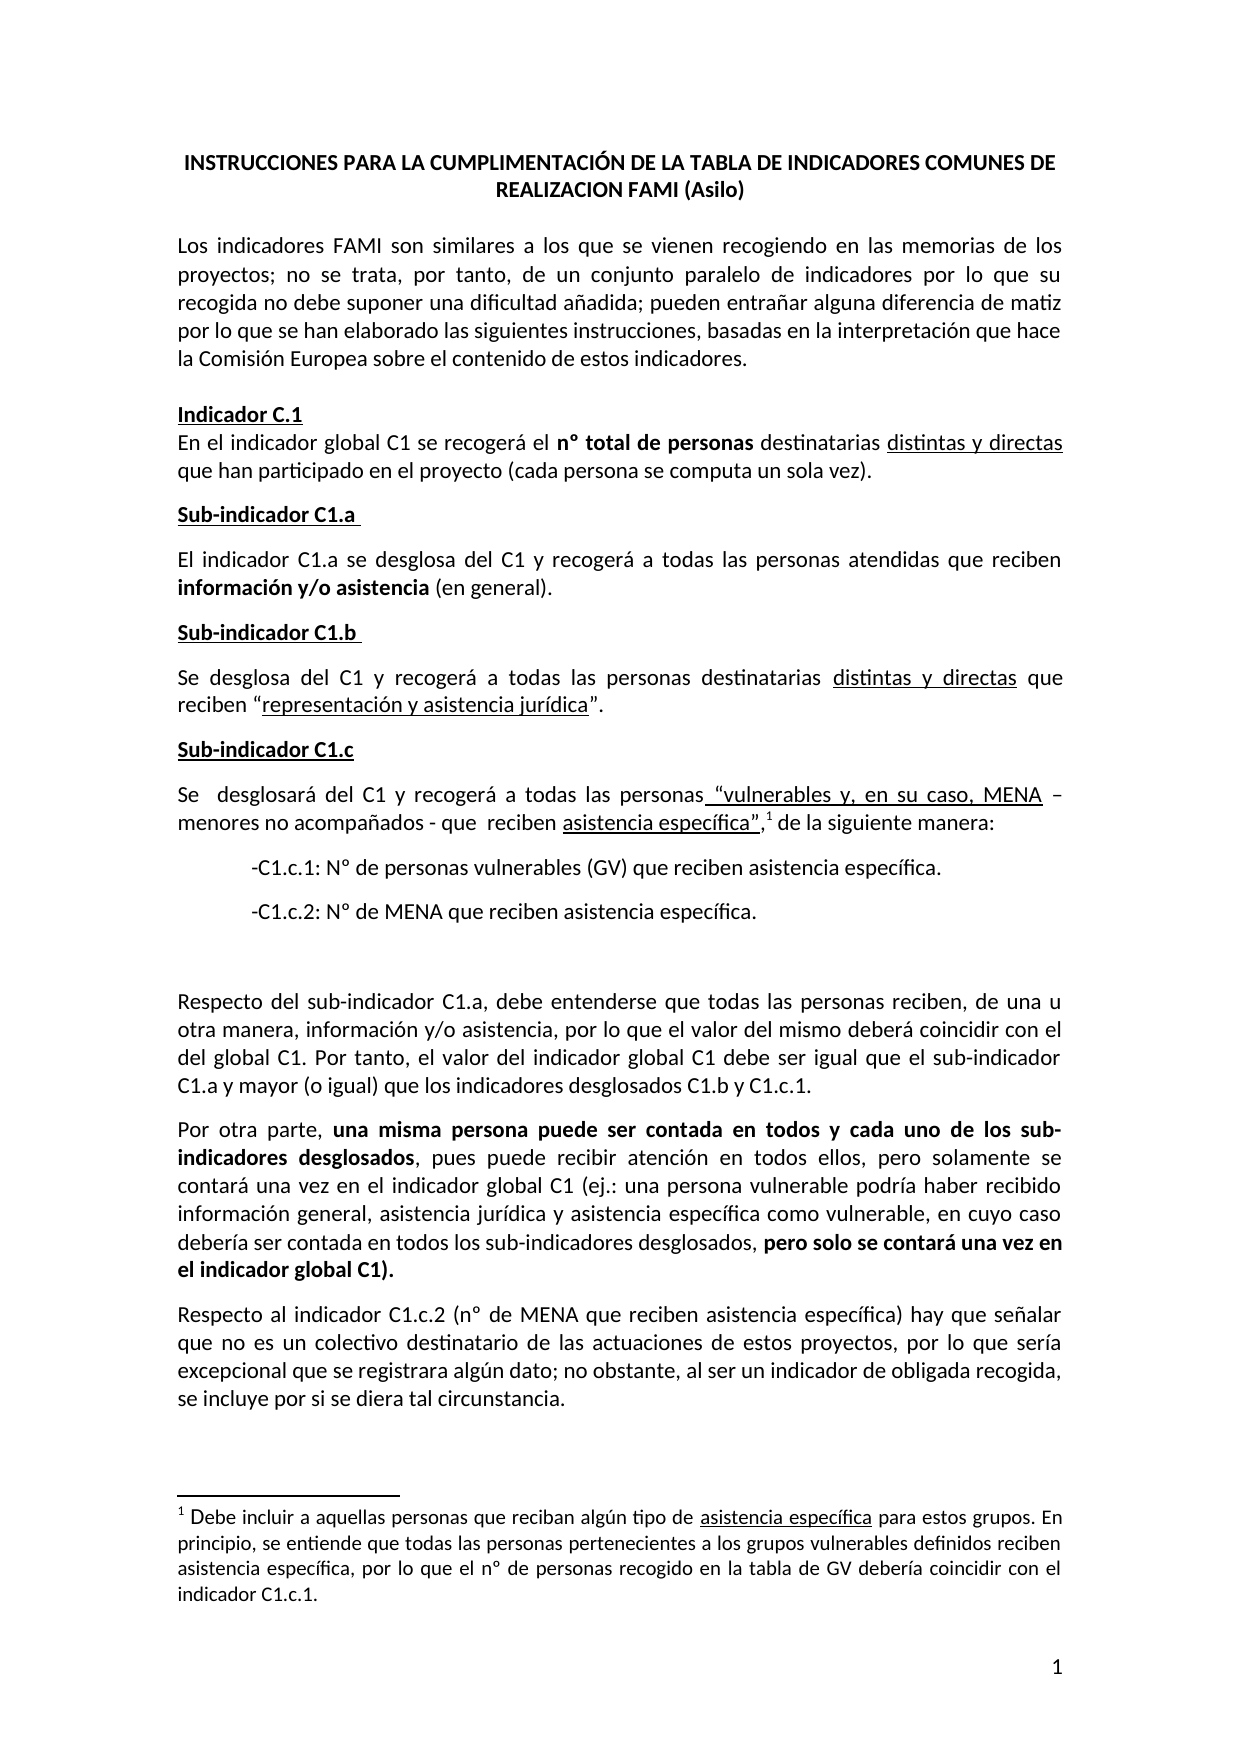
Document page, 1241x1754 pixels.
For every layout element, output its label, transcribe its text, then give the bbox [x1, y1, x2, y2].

text Sub-indicador C1.b [177, 618, 1063, 646]
text Sub-indicador C1.c [177, 735, 1063, 763]
text Indicador C.1 [177, 400, 1063, 428]
text Los indicadores FAMI son similares a los que se vienen recogiendo en las memorias de los proyectos; no se trata, por tanto, de un conjunto paralelo de indicadores por lo que su recogida no debe suponer una dificultad añadida; pueden entrañar alguna diferencia de matiz por lo que se han elaborado las siguientes instrucciones, basadas en la interpretación que hace sobre el contenido de estos indicadores. [177, 232, 1063, 372]
text Respecto al indicador C1.c.2 (nº de MENA que reciben asistencia específica) hay que señalar que no es un colectivo destinatario de las actuaciones de estos proyectos, por lo que sería excepcional que se registrara algún dato; no obstante, al ser un indicador de obligada recogida, se incluye por si se diera tal circunstancia. [177, 1300, 1063, 1412]
text En el indicador global C1 se recogerá el nº total de personas destinatarias distintas y directas que han participado en el proyecto (cada persona se computa un sola vez). [177, 428, 1063, 484]
text Se desglosa del C1 y recogerá a todas las personas destinatarias distintas y directas que reciben “representación y asistencia jurídica”. [177, 663, 1063, 719]
text Sub-indicador C1.a [177, 501, 1063, 528]
text Por otra parte, una misma persona puede ser contada en todos y cada uno de los sub-indicadores desglosados, pues puede recibir atención en todos ellos, pero solamente se contará una vez en el indicador global C1 (ej.: una persona vulnerable podría haber recibido información general, asistencia jurídica y asistencia específica como vulnerable, en cuyo caso debería ser contada en todos los sub-indicadores desglosados, pero solo se contará una vez en el indicador global C1). [177, 1116, 1063, 1284]
text Respecto del sub-indicador C1.a, debe entenderse que todas las personas reciben, de una u otra manera, información y/o asistencia, por lo que el valor del mismo deberá coincidir con el del global C1. Por tanto, el valor del indicador global C1 debe ser igual que el sub-indicador C1.a y mayor (o igual) que los indicadores desglosados C1.b y C1.c.1. [177, 987, 1063, 1099]
text El indicador C1.a se desglosa del C1 y recogerá a todas las personas atendidas que reciben información y/o asistencia (en general). [177, 545, 1063, 601]
text Se desglosará del C1 y recogerá a todas las personas “vulnerables y, en su caso, MENA – menores no acompañados - que reciben asistencia específica”, de la siguiente manera: [177, 780, 1063, 836]
text -C1.c.1: Nº de personas vulnerables (GV) que reciben asistencia específica. [177, 853, 1063, 881]
text INSTRUCCIONES PARA INDICADORES COMUNES DE REALIZACION FAMI (Asilo) [177, 148, 1063, 204]
text -C1.c.2: Nº de MENA que reciben asistencia específica. [177, 897, 1063, 925]
